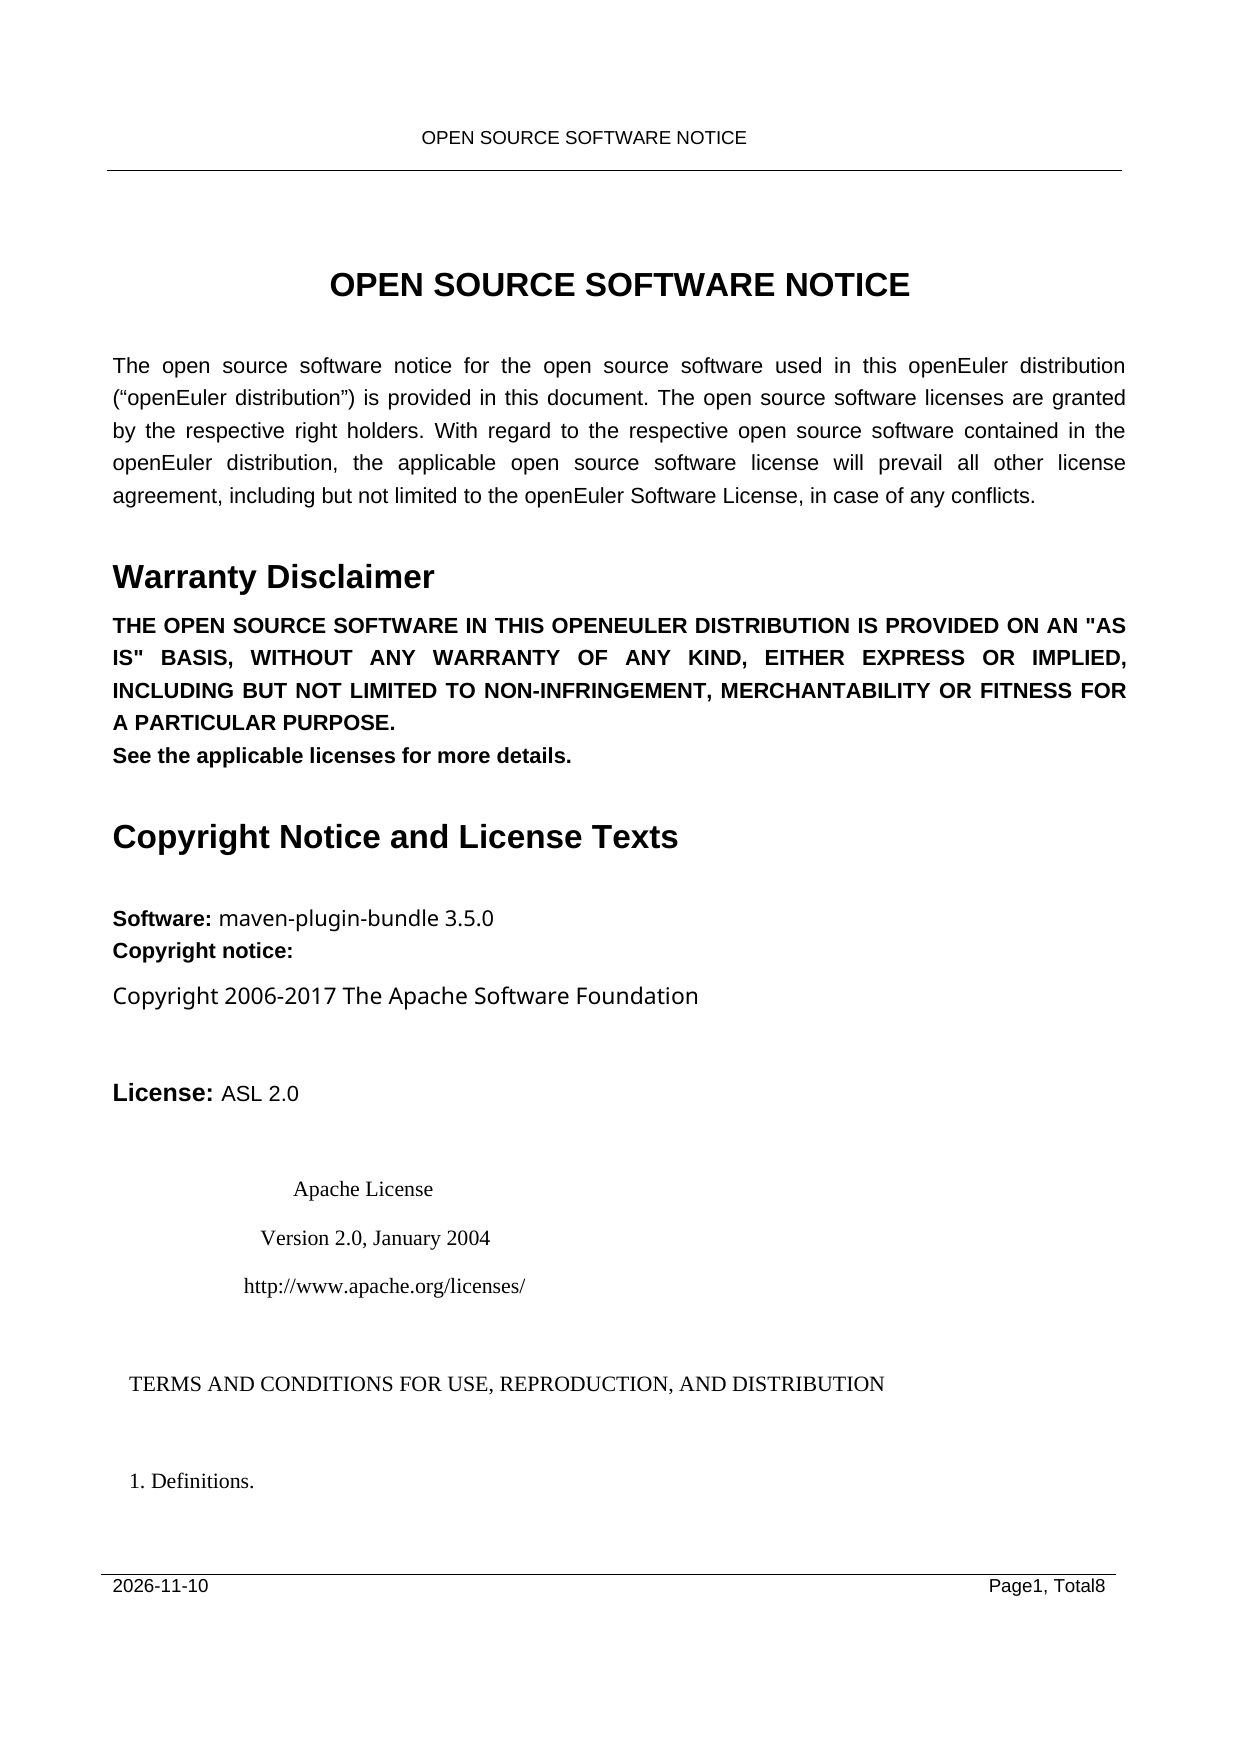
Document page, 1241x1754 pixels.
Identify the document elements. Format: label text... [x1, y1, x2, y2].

text OPEN SOURCE SOFTWARE NOTICE [112, 251, 1128, 316]
text Copyright 2006-2017 The Apache Software Foundation [112, 979, 1128, 1060]
text License: ASL 2.0 [112, 1077, 1128, 1109]
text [112, 1123, 1128, 1497]
text Warranty Disclaimer [112, 544, 1128, 609]
text Software: maven-plugin-bundle 3.5.0 [112, 901, 1128, 934]
text THE OPEN SOURCE SOFTWARE IN THIS OPENEULER DISTRIBUTION IS PROVIDED ON AN "AS IS" BASIS, WITHOUT ANY WARRANTY OF ANY KIND, EITHER EXPRESS OR IMPLIED, INCLUDING BUT NOT LIMITED TO NON-INFRINGEMENT, MERCHANTABILITY OR FITNESS FOR A PARTICULAR PURPOSE. See the applicable licenses for more details. [112, 609, 1128, 771]
text Copyright notice: [112, 934, 1128, 966]
text The open source software notice for the open source software used in this openEuler distribution (“openEuler distribution”) is provided in this document. The open source software licenses are granted by the respective right holders. With regard to the respective open source software contained in the openEuler distribution, the applicable open source software license will prevail all other license agreement, including but not limited to the openEuler Software License, in case of any conflicts. [112, 349, 1128, 511]
text Copyright Notice and License Texts [112, 804, 1128, 869]
